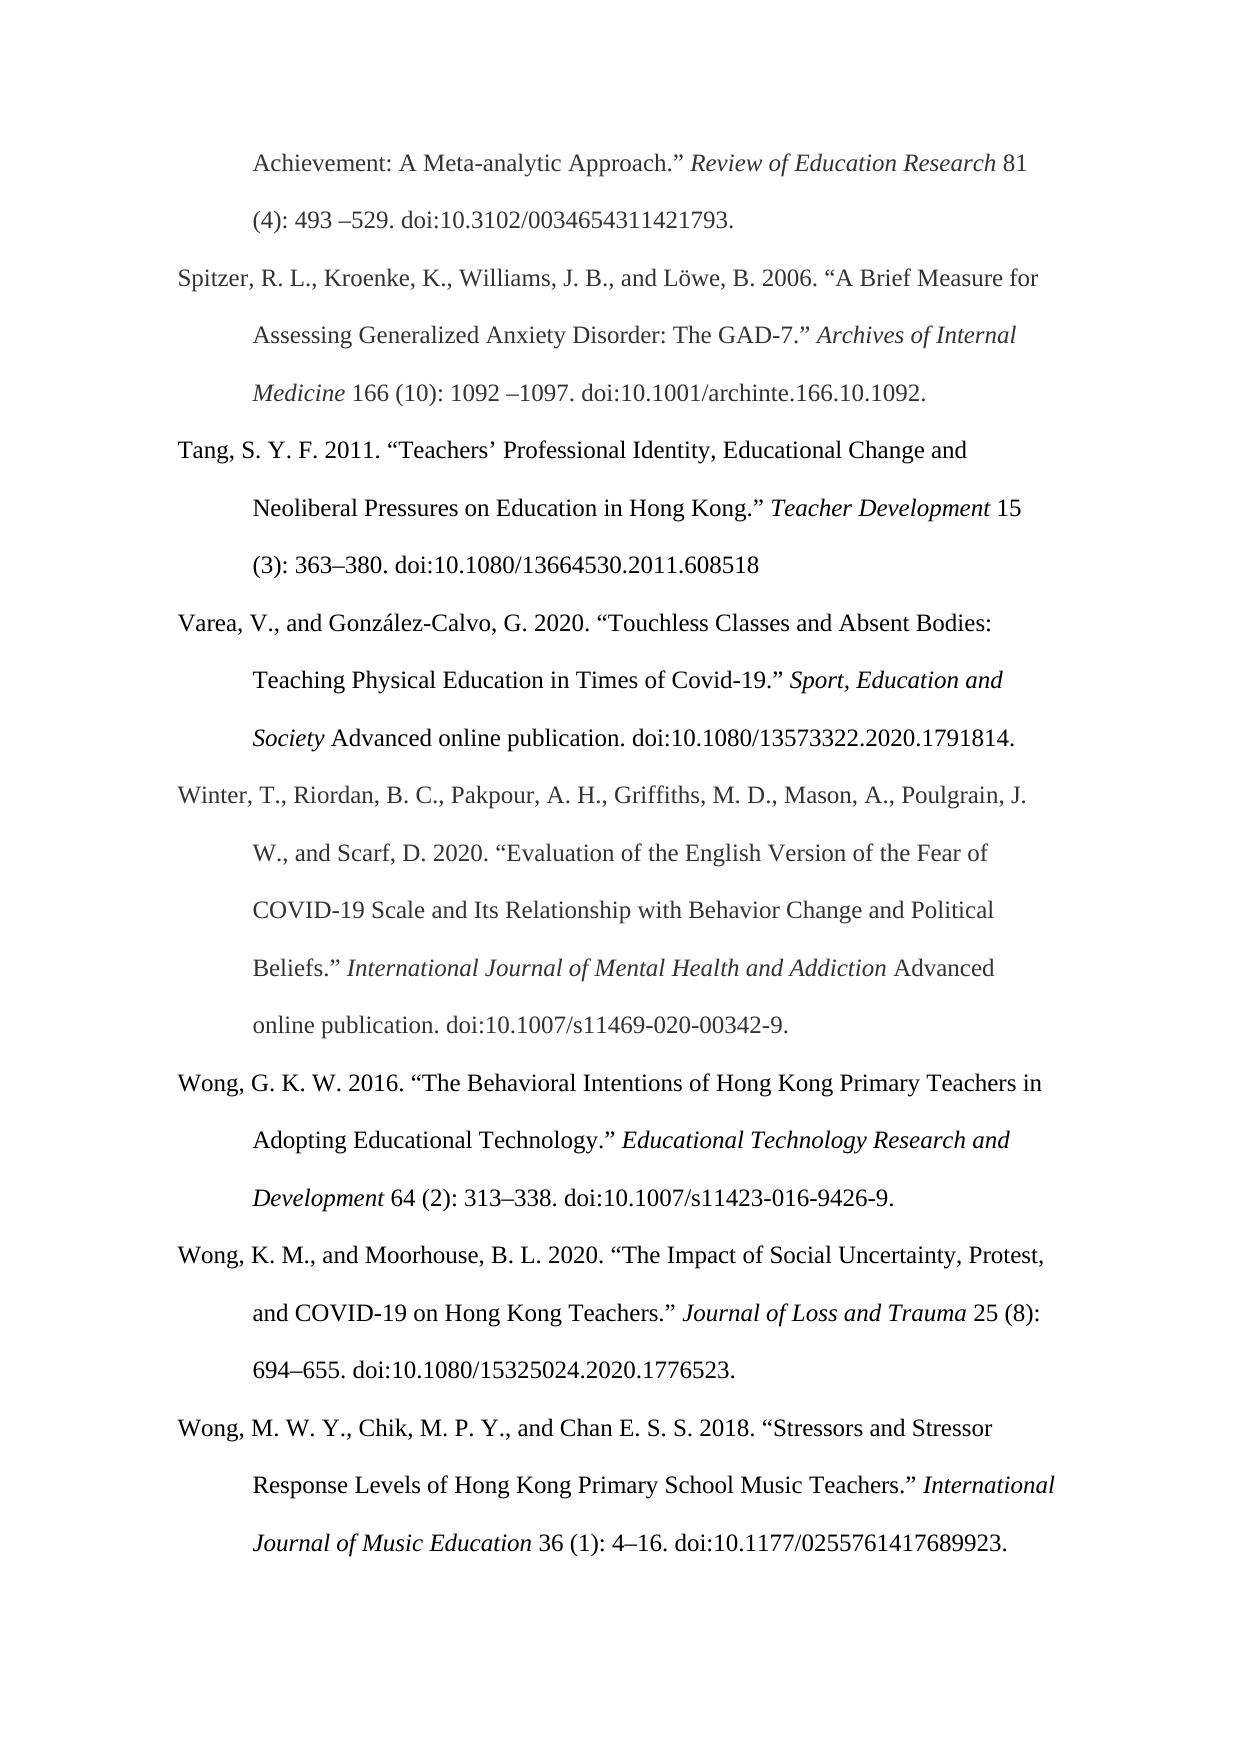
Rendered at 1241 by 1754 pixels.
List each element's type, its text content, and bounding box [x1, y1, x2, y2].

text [177, 148, 1063, 234]
text Wong, M. W. Y., Chik, M. P. Y., and Chan E. S. S. 2018. “Stressors and Stressor Response Levels of Hong Kong Primary School Music Teachers.” International Journal of Music Education 36 (1): 4–16. doi:10.1177/0255761417689923. [177, 1413, 1063, 1556]
text Wong, G. K. W. 2016. “The Behavioral Intentions of Hong Kong Primary Teachers in Adopting Educational Technology.” Educational Technology Research and Development 64 (2): 313–338. doi:10.1007/s11423-016-9426-9. [177, 1068, 1063, 1211]
text Spitzer, R. L., Kroenke, K., Williams, J. B., and Löwe, B. 2006. “A Brief Measure for Assessing Generalized Anxiety Disorder: The GAD-7.” Archives of Internal Medicine 166 (10): 1092 –1097. doi:10.1001/archinte.166.10.1092. [177, 263, 1063, 406]
text Wong, K. M., and Moorhouse, B. L. 2020. “The Impact of Social Uncertainty, Protest, and COVID-19 on Hong Kong Teachers.” Journal of Loss and Trauma 25 (8): 694–655. doi:10.1080/15325024.2020.1776523. [177, 1240, 1063, 1384]
text Winter, T., Riordan, B. C., Pakpour, A. H., Griffiths, M. D., Mason, A., Poulgrain, J. W., and Scarf, D. 2020. “Evaluation of the English Version of the Fear of COVID-19 Scale and Its Relationship with Behavior Change and Political Beliefs.” International Journal of Mental Health and Addiction Advanced online publication. doi:10.1007/s11469-020-00342-9. [177, 780, 1063, 1039]
text Tang, S. Y. F. 2011. “Teachers’ Professional Identity, Educational Change and Neoliberal Pressures on Education in Hong Kong.” Teacher Development 15 (3): 363–380. doi:10.1080/13664530.2011.608518 [177, 435, 1063, 579]
text Varea, V., and González-Calvo, G. 2020. “Touchless Classes and Absent Bodies: Teaching Physical Education in Times of Covid-19.” Sport, Education and Society Advanced online publication. doi:10.1080/13573322.2020.1791814. [177, 608, 1063, 751]
